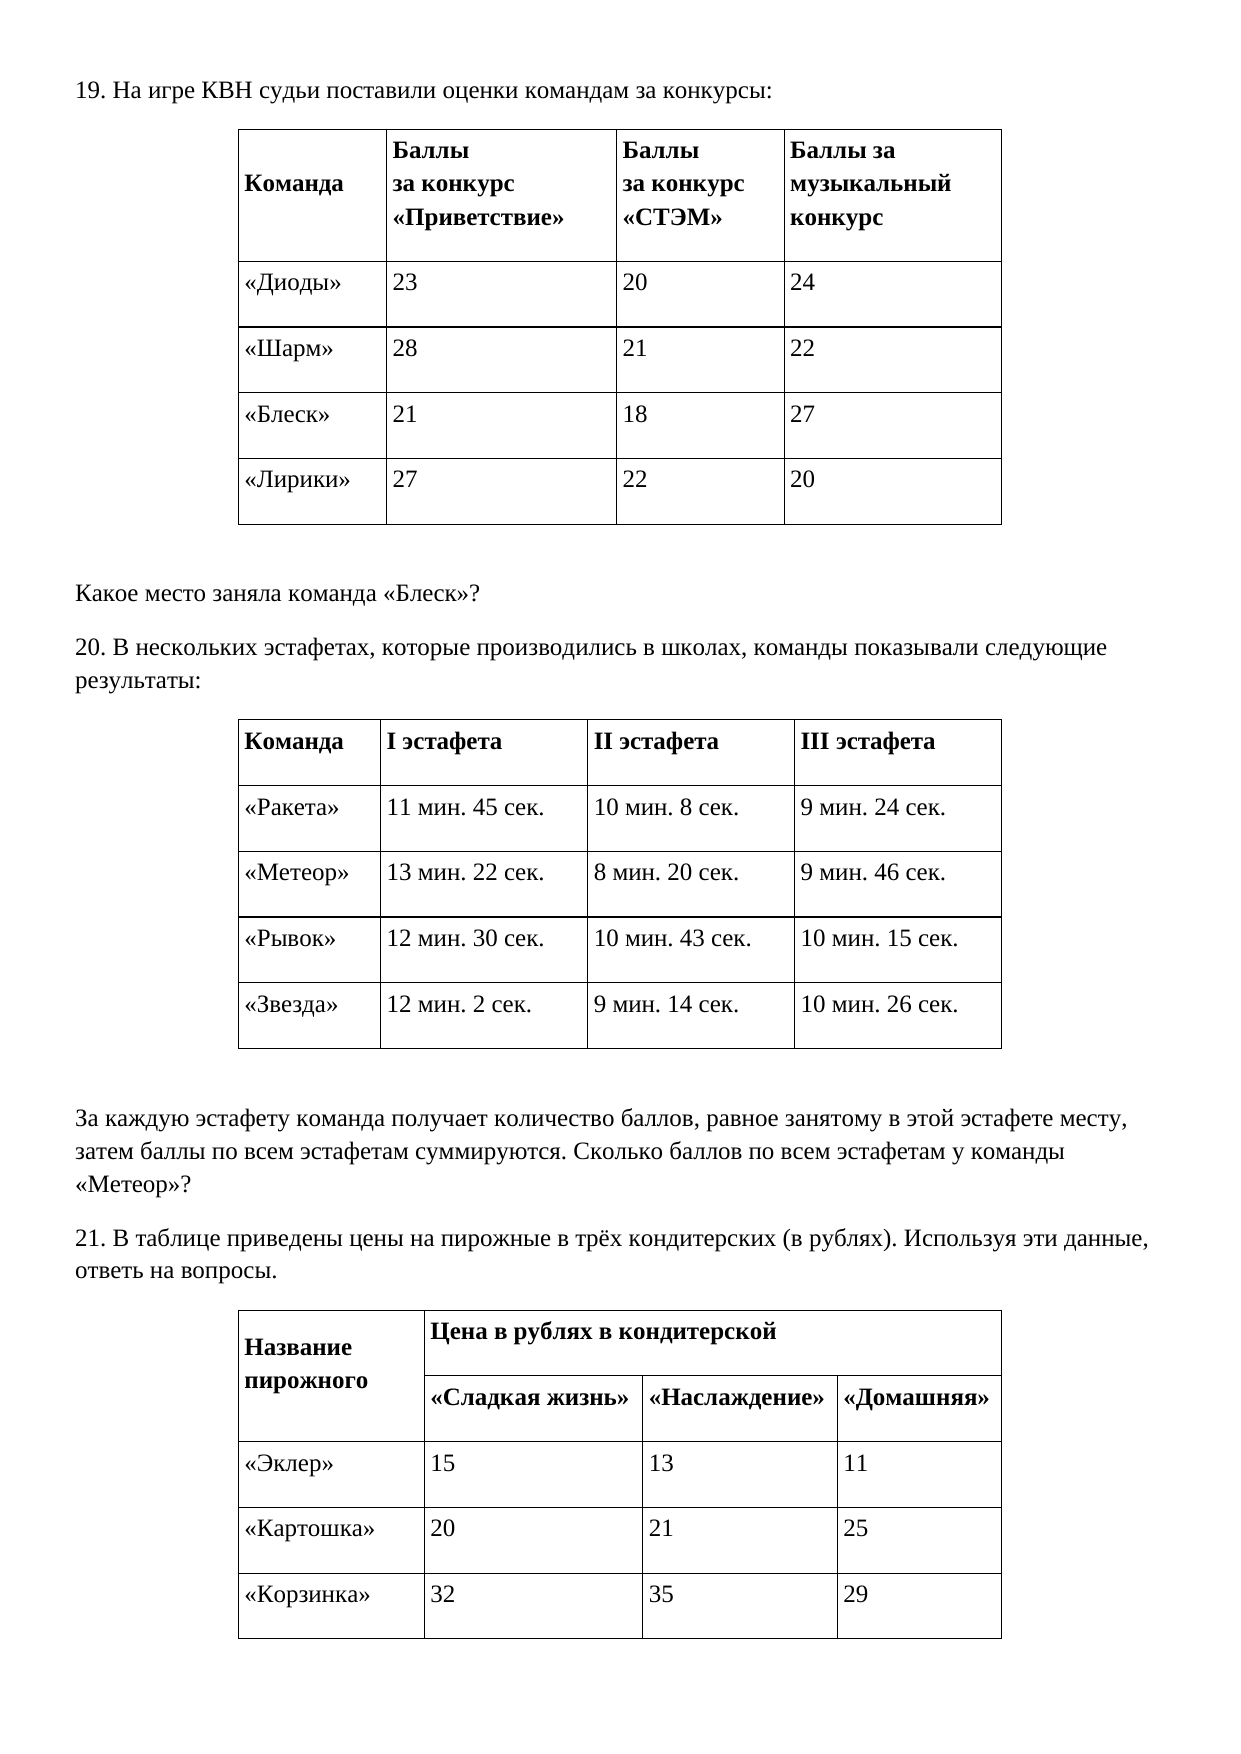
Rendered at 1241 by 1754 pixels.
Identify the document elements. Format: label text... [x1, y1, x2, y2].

table_cell 21 [617, 328, 784, 392]
table_cell 29 [838, 1574, 1001, 1638]
table_cell 13 [643, 1442, 837, 1507]
text Какое место заняла команда «Блеск»? [75, 578, 1165, 607]
table_cell 11 [838, 1442, 1001, 1507]
table_header Цена в рублях в кондитерской [425, 1311, 1001, 1375]
table_cell 22 [785, 328, 1001, 392]
table_cell 27 [785, 393, 1001, 458]
table_cell 15 [425, 1442, 642, 1507]
table_cell «Эклер» [239, 1442, 424, 1507]
table_cell 10 мин. 8 сек. [588, 786, 794, 851]
text 21. В таблице приведены цены на пирожные в трёх кондитерских (в рублях). Используя эти данные, ответь на вопросы. [75, 1223, 1165, 1284]
table_cell «Ракета» [239, 786, 380, 851]
table_cell 13 мин. 22 сек. [381, 852, 587, 916]
table_cell 22 [617, 459, 784, 523]
table_cell «Метеор» [239, 852, 380, 916]
table_cell 9 мин. 14 сек. [588, 983, 794, 1048]
table_cell 24 [785, 262, 1001, 326]
table_header Баллы за музыкальный конкурс [785, 130, 1001, 261]
table_cell 11 мин. 45 сек. [381, 786, 587, 851]
table_cell «Картошка» [239, 1508, 424, 1572]
table_cell «Домашняя» [838, 1376, 1001, 1441]
table_cell «Звезда» [239, 983, 380, 1048]
table_cell 20 [617, 262, 784, 326]
table_cell 10 мин. 15 сек. [795, 918, 1001, 982]
table_header Баллы за конкурс «СТЭМ» [617, 130, 784, 261]
table_cell 12 мин. 30 сек. [381, 918, 587, 982]
table_header II эстафета [588, 720, 794, 785]
table_header I эстафета [381, 720, 587, 785]
table_cell 9 мин. 24 сек. [795, 786, 1001, 851]
table_cell 35 [643, 1574, 837, 1638]
text За каждую эстафету команда получает количество баллов, равное занятому в этой эстафете месту, затем баллы по всем эстафетам суммируются. Сколько баллов по всем эстафетам у команды «Метеор»? [75, 1103, 1165, 1197]
table_cell 32 [425, 1574, 642, 1638]
table_cell 20 [425, 1508, 642, 1572]
table_header Баллы за конкурс «Приветствие» [387, 130, 616, 261]
table_cell 21 [643, 1508, 837, 1572]
table_cell «Блеск» [239, 393, 386, 458]
table_cell 12 мин. 2 сек. [381, 983, 587, 1048]
table_header III эстафета [795, 720, 1001, 785]
table_cell «Сладкая жизнь» [425, 1376, 642, 1441]
table_cell «Рывок» [239, 918, 380, 982]
text 19. На игре КВН судьи поставили оценки командам за конкурсы: [75, 75, 1165, 104]
table_cell 10 мин. 43 сек. [588, 918, 794, 982]
table_cell 10 мин. 26 сек. [795, 983, 1001, 1048]
table_cell «Наслаждение» [643, 1376, 837, 1441]
table_header Команда [239, 130, 386, 261]
table_cell 20 [785, 459, 1001, 523]
table_cell «Диоды» [239, 262, 386, 326]
table_cell 9 мин. 46 сек. [795, 852, 1001, 916]
table_cell 21 [387, 393, 616, 458]
table_cell 8 мин. 20 сек. [588, 852, 794, 916]
table_cell 27 [387, 459, 616, 523]
table_cell 25 [838, 1508, 1001, 1572]
table_header Команда [239, 720, 380, 785]
table_cell 18 [617, 393, 784, 458]
table_cell 23 [387, 262, 616, 326]
table_cell «Лирики» [239, 459, 386, 523]
text 20. В нескольких эстафетах, которые производились в школах, команды показывали следующие результаты: [75, 632, 1165, 694]
table_header Название пирожного [239, 1311, 424, 1441]
table_cell 28 [387, 328, 616, 392]
table_cell «Корзинка» [239, 1574, 424, 1638]
table_cell «Шарм» [239, 328, 386, 392]
